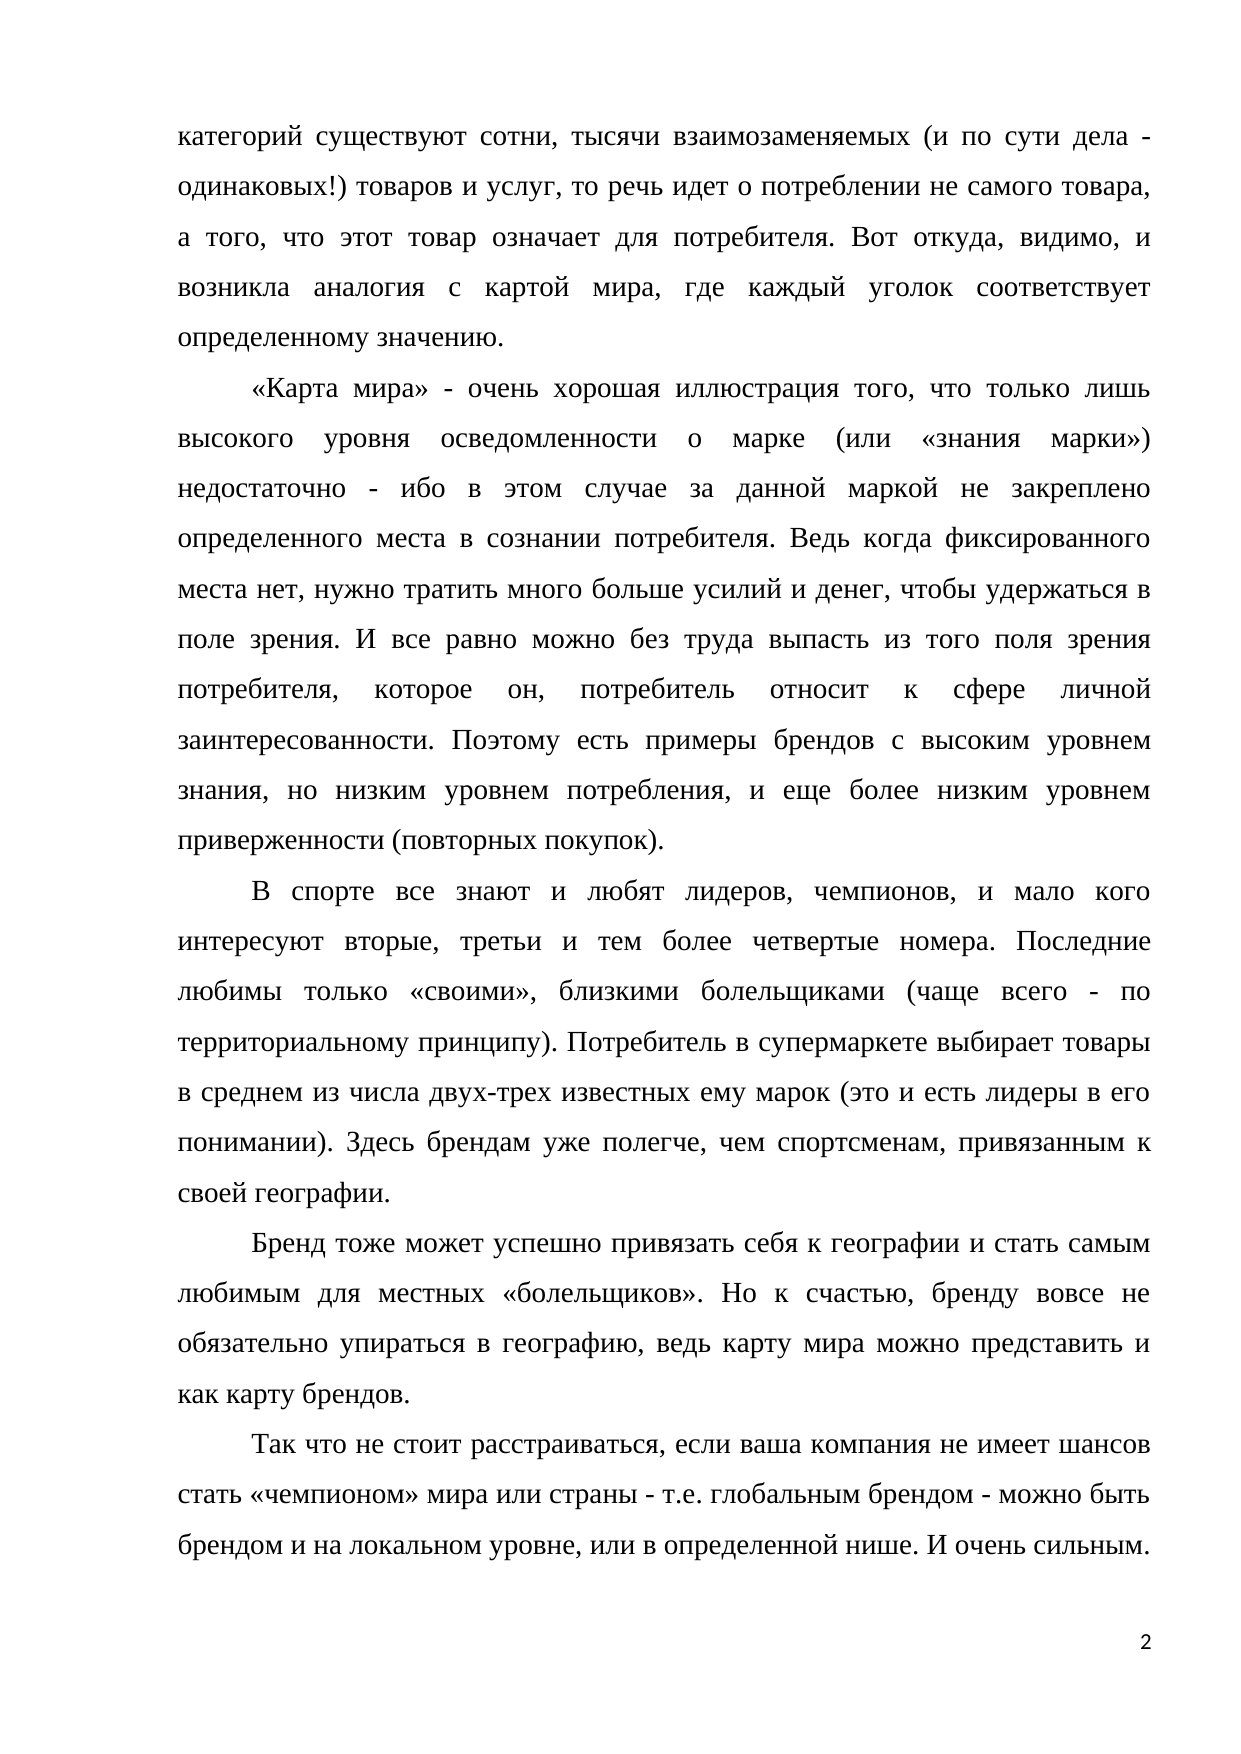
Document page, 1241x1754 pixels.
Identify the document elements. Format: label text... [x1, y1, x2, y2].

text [177, 118, 1152, 353]
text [177, 1426, 1152, 1560]
text В спорте все знают и любят лидеров, чемпионов, и мало кого интересуют вторые, третьи и тем более четвертые номера. Последние любимы только «своими», близкими болельщиками (чаще всего - по территориальному принципу). Потребитель в супермаркете выбирает товары в среднем из числа двух-трех известных ему марок (это и есть лидеры в его понимании). Здесь брендам уже полегче, чем спортсменам, привязанным к своей географии. [177, 873, 1152, 1208]
text Бренд тоже может успешно привязать себя к географии и стать самым любимым для местных «болельщиков». Но к счастью, бренду вовсе не обязательно упираться в географию, ведь карту мира можно представить и как карту брендов. [177, 1225, 1152, 1409]
text «Карта мира» - очень хорошая иллюстрация того, что только лишь высокого уровня осведомленности о марке (или «знания марки») недостаточно - ибо в этом случае за данной маркой не закреплено определенного места в сознании потребителя. Ведь когда фиксированного места нет, нужно тратить много больше усилий и денег, чтобы удержаться в поле зрения. И все равно можно без труда выпасть из того поля зрения потребителя, которое он, потребитель относит к сфере личной заинтересованности. Поэтому есть примеры брендов с высоким уровнем знания, но низким уровнем потребления, и еще более низким уровнем приверженности (повторных покупок). [177, 370, 1152, 856]
